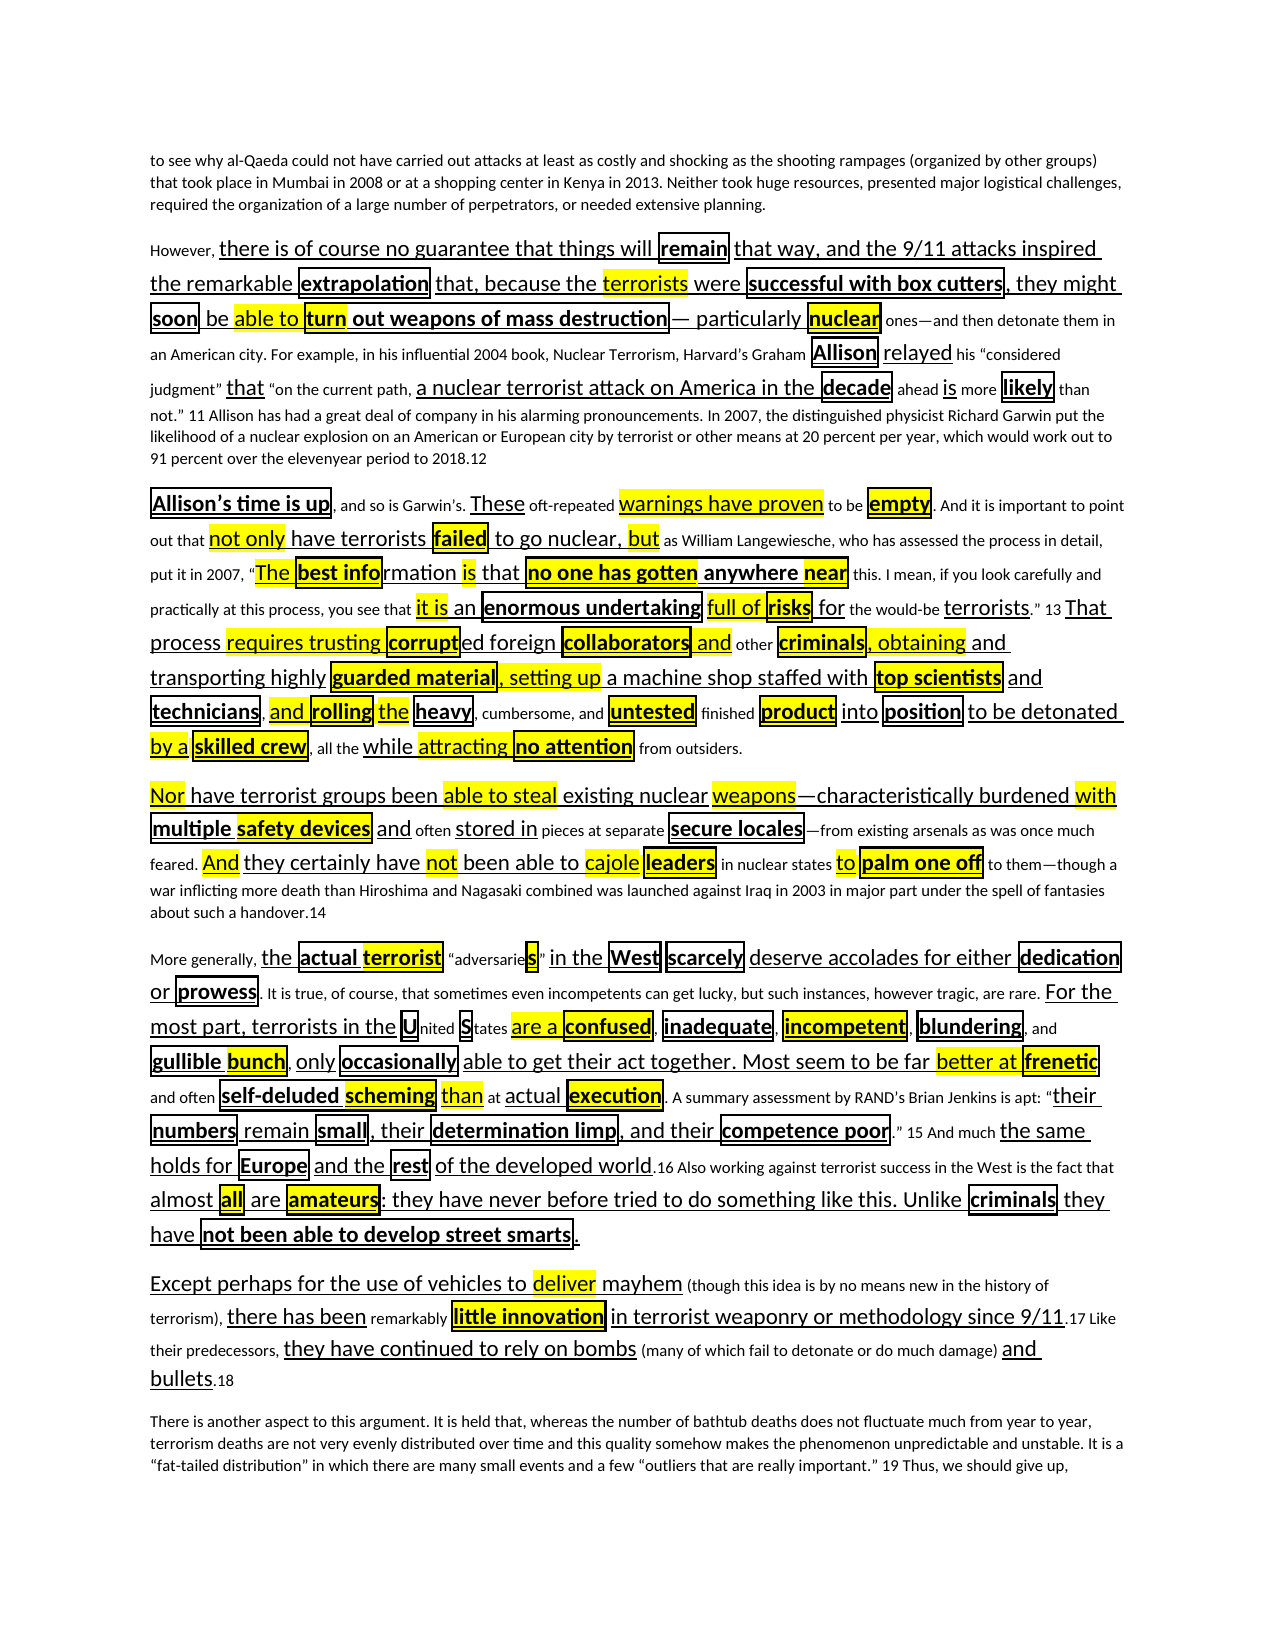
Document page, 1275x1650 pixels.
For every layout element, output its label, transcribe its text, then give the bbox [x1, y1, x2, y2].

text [150, 150, 1125, 214]
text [150, 1411, 1125, 1476]
text Nor have terrorist groups been able to steal existing nuclear weapons—characteristically burdened with multiple safety devices and often stored in pieces at separate secure locales—from existing arsenals as was once much feared. And they certainly have not been able to cajole leaders in nuclear states to palm one off to them—though a war inflicting more death than Hiroshima and Nagasaki combined was launched against Iraq in 2003 in major part under the spell of fantasies about such a handover.14 [150, 781, 1125, 922]
text More generally, the actual terrorist “adversaries” in the West scarcely deserve accolades for either dedication or prowess. It is true, of course, that sometimes even incompetents can get lucky, but such instances, however tragic, are rare. For the most part, terrorists in the United States are a confused, inadequate, incompetent, blundering, and gullible bunch, only occasionally able to get their act together. Most seem to be far better at frenetic and often self-deluded scheming than at actual execution. A summary assessment by RAND’s Brian Jenkins is apt: “their numbers remain small, their determination limp, and their competence poor.” 15 And much the same holds for Europe and the rest of the developed world.16 Also working against terrorist success in the West is the fact that almost all are amateurs: they have never before tried to do something like this. Unlike criminals they have not been able to develop street smarts. [150, 941, 1125, 1250]
text Except perhaps for the use of vehicles to deliver mayhem (though this idea is by no means new in the history of terrorism), there has been remarkably little innovation in terrorist weaponry or methodology since 9/11.17 Like their predecessors, they have continued to rely on bombs (many of which fail to detonate or do much damage) and bullets.18 [150, 1269, 1125, 1393]
text However, there is of course no guarantee that things will remain that way, and the 9/11 attacks inspired the remarkable extrapolation that, because the terrorists were successful with box cutters, they might soon be able to turn out weapons of mass destruction— particularly nuclear ones—and then detonate them in an American city. For example, in his influential 2004 book, Nuclear Terrorism, Harvard’s Graham Allison relayed his “considered judgment” that “on the current path, a nuclear terrorist attack on America in the decade ahead is more likely than not.” 11 Allison has had a great deal of company in his alarming pronouncements. In 2007, the distinguished physicist Richard Garwin put the likelihood of a nuclear explosion on an American or European city by terrorist or other means at 20 percent per year, which would work out to 91 percent over the elevenyear period to 2018.12 [150, 232, 1125, 469]
text Allison’s time is up, and so is Garwin’s. These oft-repeated warnings have proven to be empty. And it is important to point out that not only have terrorists failed to go nuclear, but as William Langewiesche, who has assessed the process in detail, put it in 2007, “The best information is that no one has gotten anywhere near this. I mean, if you look carefully and practically at this process, you see that it is an enormous undertaking full of risks for the would-be terrorists.” 13 That process requires trusting corrupted foreign collaborators and other criminals, obtaining and transporting highly guarded material, setting up a machine shop staffed with top scientists and technicians, and rolling the heavy, cumbersome, and untested finished product into position to be detonated by a skilled crew, all the while attracting no attention from outsiders. [150, 487, 1125, 762]
